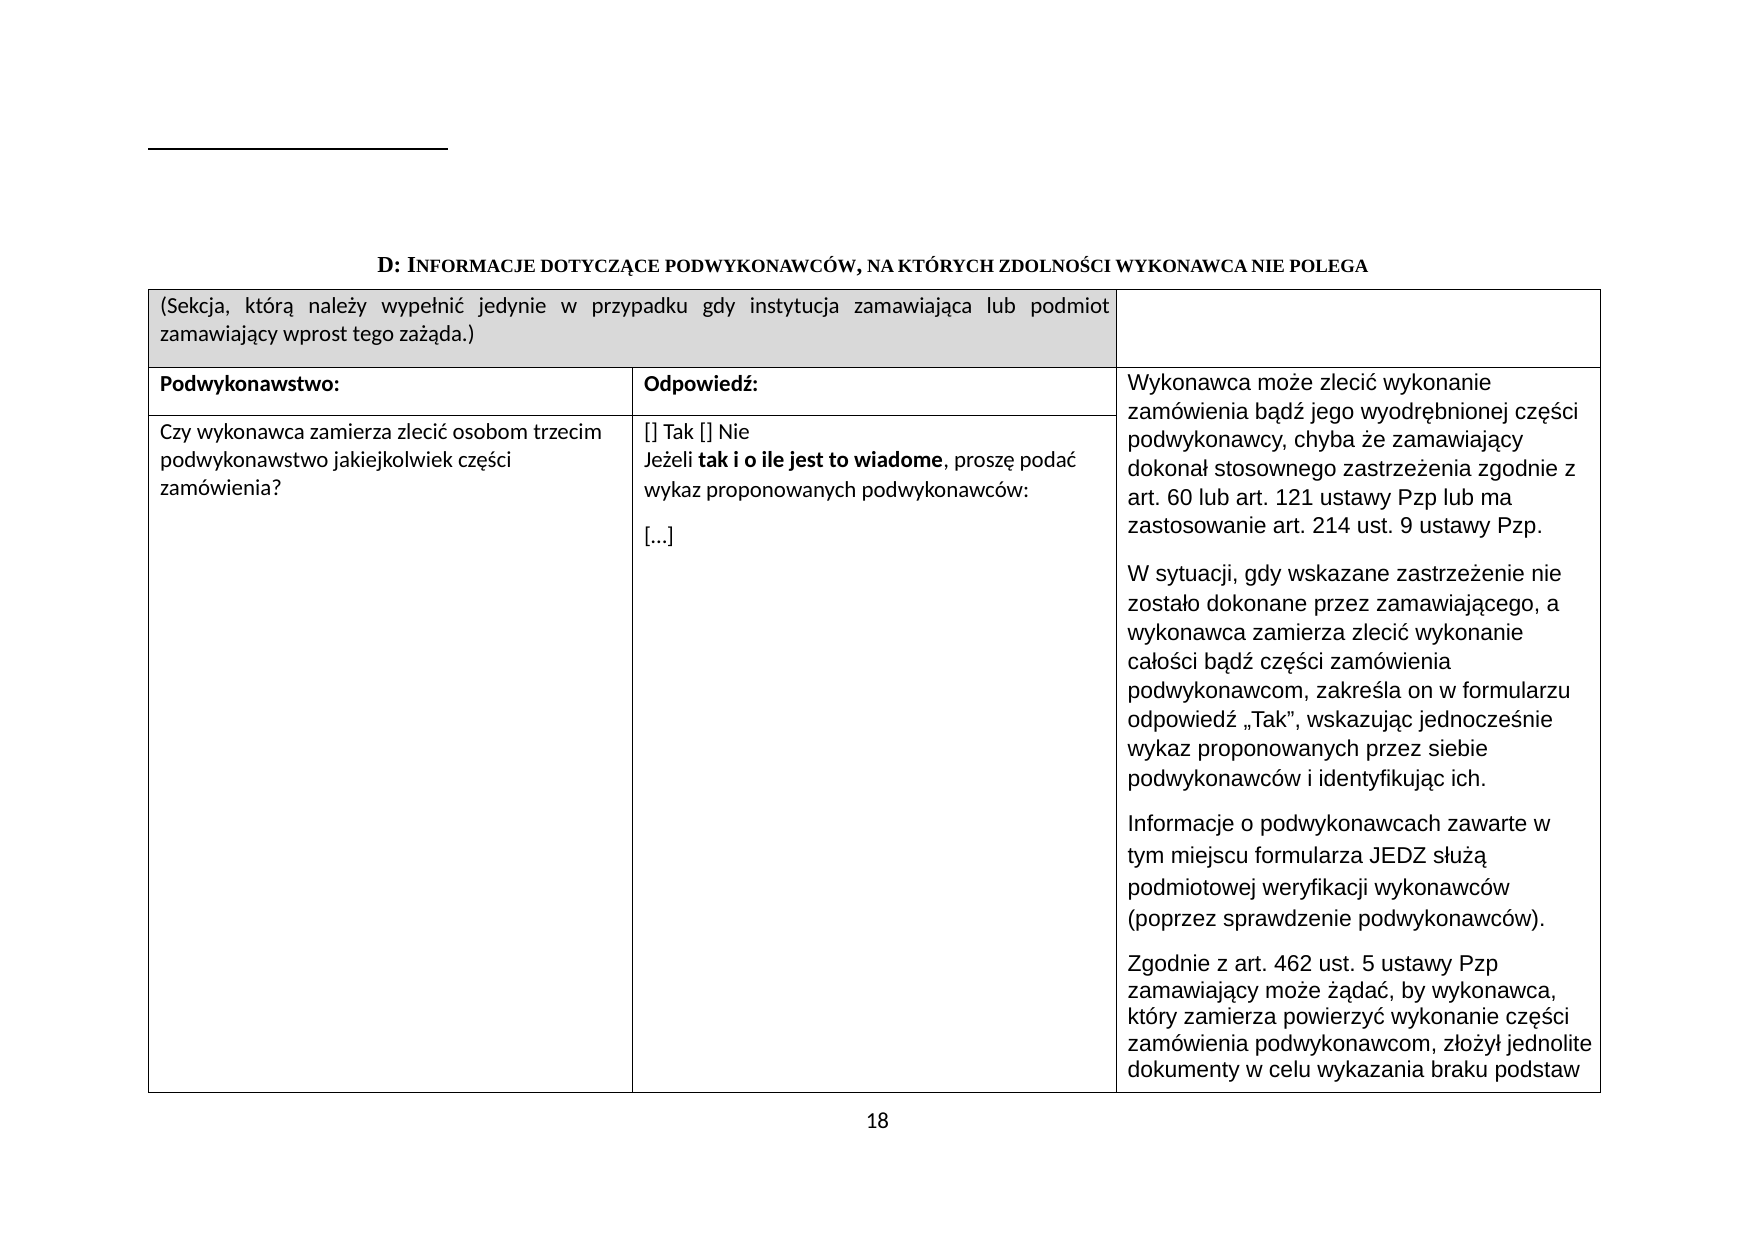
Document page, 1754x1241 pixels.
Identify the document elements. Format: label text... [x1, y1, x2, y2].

table_cell Wykonawca może zlecić wykonanie zamówienia bądź jego wyodrębnionej części podwykonawcy, chyba że zamawiający dokonał stosownego zastrzeżenia zgodnie z art. 60 lub art. 121 ustawy Pzp lub ma zastosowanie art. 214 ust. 9 ustawy Pzp. W sytuacji, gdy wskazane zastrzeżenie nie zostało dokonane przez zamawiającego, a wykonawca zamierza zlecić wykonanie całości bądź części zamówienia podwykonawcom, zakreśla on w formularzu odpowiedź „Tak”, wskazując jednocześnie wykaz proponowanych przez siebie podwykonawców i identyfikując ich. Informacje o podwykonawcach zawarte w tym miejscu formularza JEDZ służą podmiotowej weryfikacji wykonawców (poprzez sprawdzenie podwykonawców). Zgodnie z art. 462 ust. 5 ustawy Pzp zamawiający może żądać, by wykonawca, który zamierza powierzyć wykonanie części zamówienia podwykonawcom, złożył jednolite dokumenty w celu wykazania braku podstaw do wykluczenia z postępowania [1117, 368, 1600, 1092]
table_header [1117, 290, 1600, 367]
table_header (Sekcja, którą należy wypełnić jedynie w przypadku gdy instytucja zamawiająca lub podmiot zamawiający wprost tego zażąda.) [149, 290, 1116, 367]
table_cell Odpowiedź: [633, 368, 1116, 415]
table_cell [149, 416, 632, 1092]
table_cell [633, 416, 1116, 1092]
table_cell Podwykonawstwo: [149, 368, 632, 415]
subtitle D: INFORMACJE DOTYCZĄCE PODWYKONAWCÓW, NA KTÓRYCH ZDOLNOŚCI WYKONAWCA NIE POLEGA [377, 251, 1607, 277]
